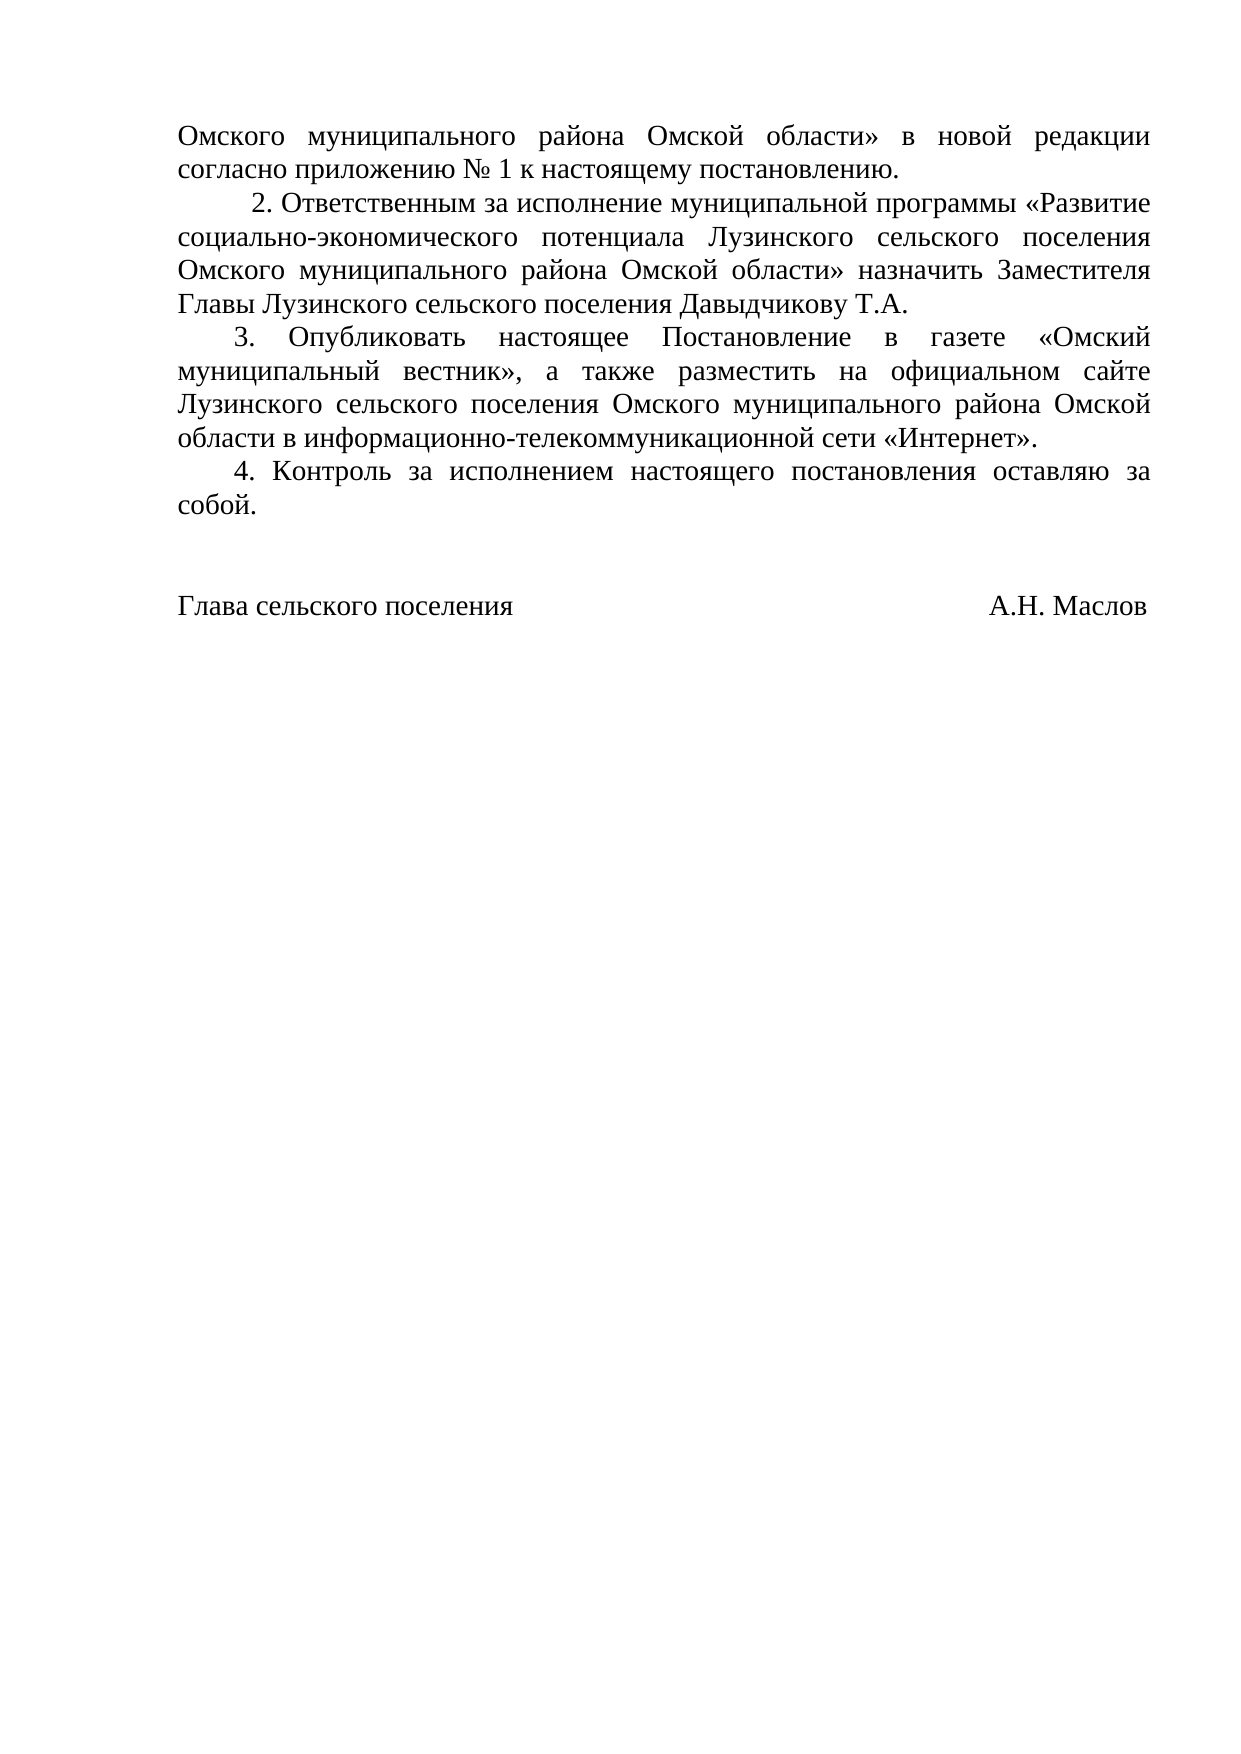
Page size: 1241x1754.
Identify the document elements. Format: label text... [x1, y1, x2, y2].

text 3. Опубликовать настоящее Постановление в газете «Омский муниципальный вестник», а также разместить на официальном сайте Лузинского сельского поселения Омского муниципального района Омской области в информационно-телекоммуникационной сети «Интернет». [177, 319, 1152, 453]
text Глава сельского поселения А.Н. Маслов [177, 588, 1152, 621]
text 4. Контроль за исполнением настоящего постановления оставляю за собой. [177, 453, 1152, 521]
text 2. Ответственным за исполнение муниципальной программы «Развитие социально-экономического потенциала Лузинского сельского поселения Омского муниципального района Омской области» назначить Заместителя Главы Лузинского сельского поселения Давыдчикову Т.А. [177, 185, 1152, 319]
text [177, 118, 1152, 185]
